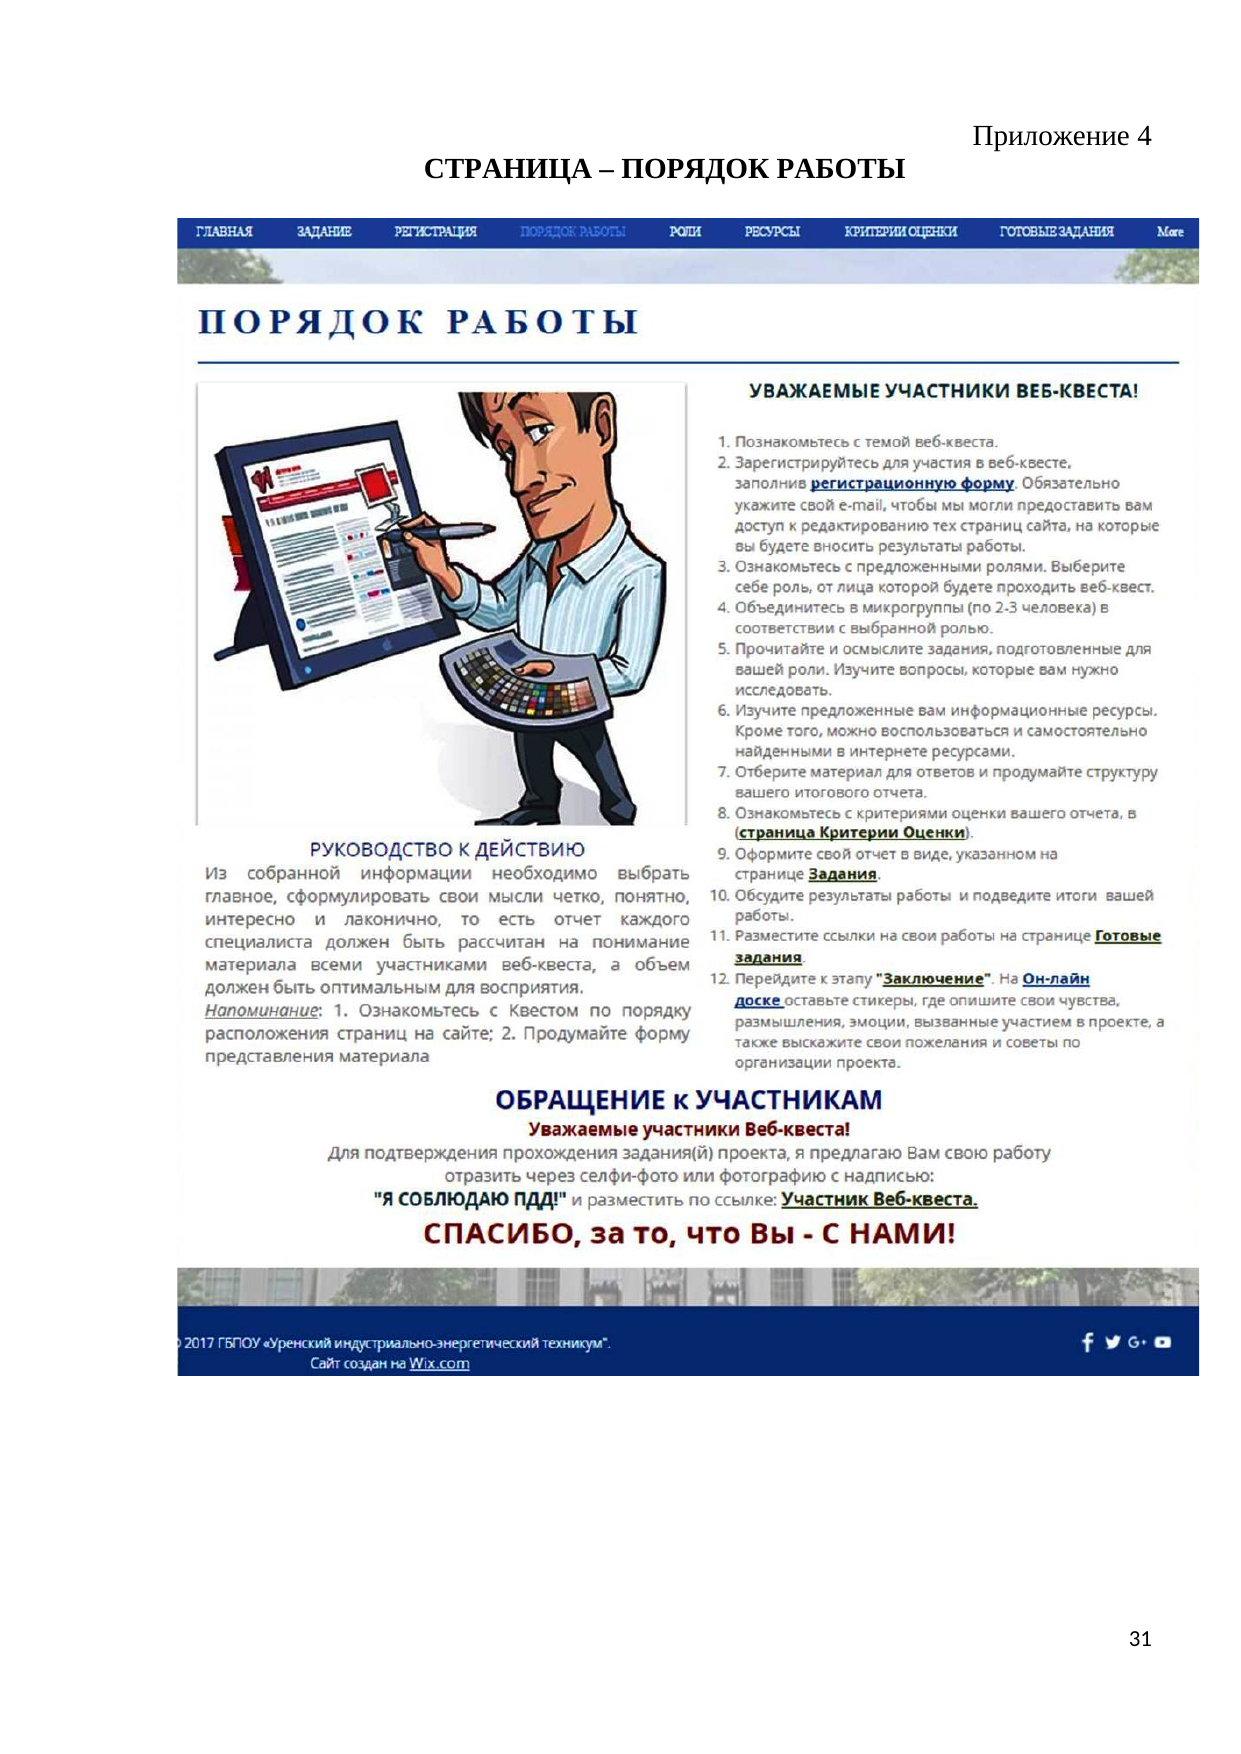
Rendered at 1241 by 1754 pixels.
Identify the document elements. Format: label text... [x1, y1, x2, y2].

picture [177, 218, 1200, 1376]
text Приложение 4 [177, 118, 1152, 152]
text СТРАНИЦА – ПОРЯДОК РАБОТЫ [177, 152, 1152, 185]
